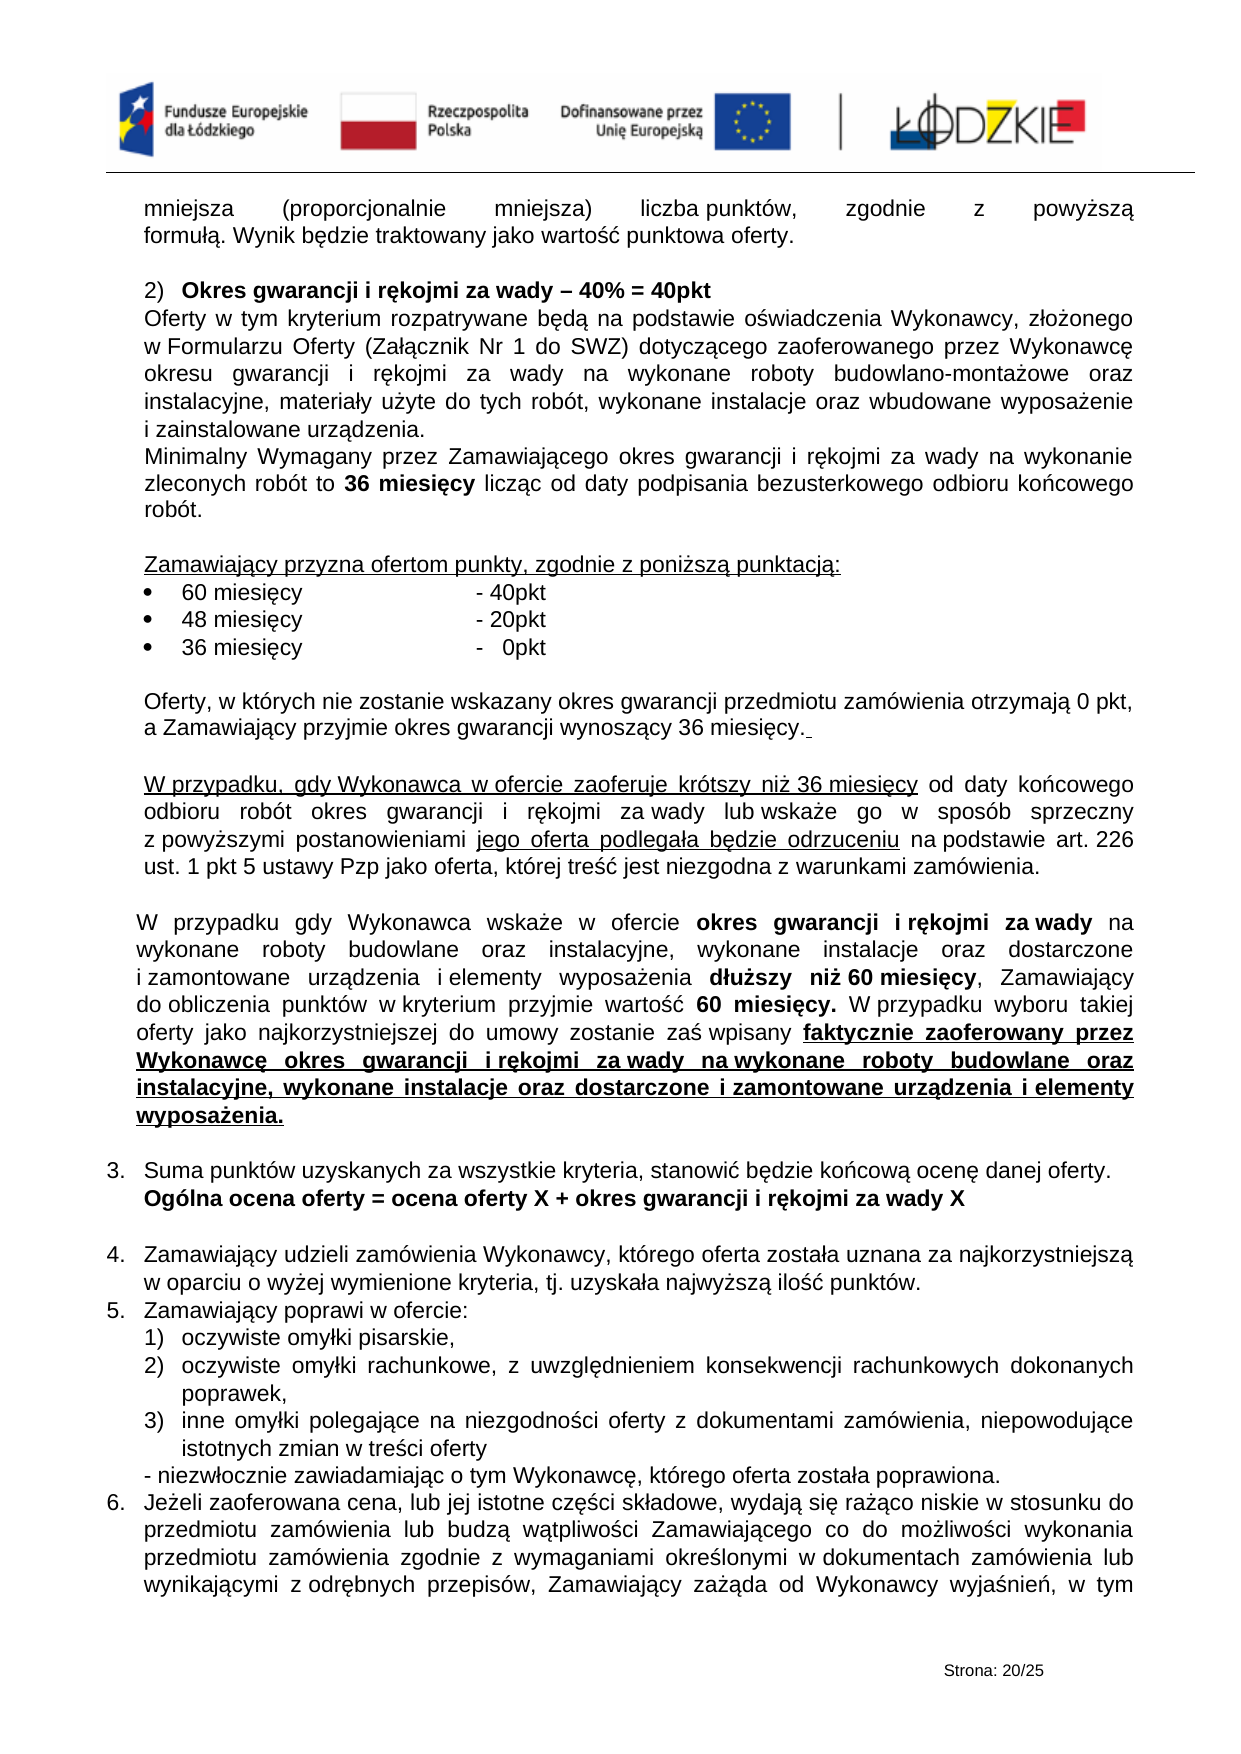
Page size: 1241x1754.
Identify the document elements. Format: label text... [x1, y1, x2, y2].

subtitle oczywiste omyłki pisarskie, [144, 1324, 1134, 1351]
list Okres gwarancji i rękojmi za wady – 40% = 40pkt [144, 277, 1134, 304]
list 48 miesięcy - 20pkt [143, 606, 1134, 632]
text Minimalny Wymagany przez Zamawiającego okres gwarancji i rękojmi za wady na wykonanie zleconych robót to 36 miesięcy licząc od daty podpisania bezusterkowego odbioru końcowego robót. [144, 443, 1134, 522]
text Oferty w tym kryterium rozpatrywane będą na podstawie oświadczenia Wykonawcy, złożonego w Formularzu Oferty (Załącznik Nr 1 do SWZ) dotyczącego zaoferowanego przez Wykonawcę okresu gwarancji i rękojmi za wady na wykonane roboty budowlano-montażowe oraz instalacyjne, materiały użyte do tych robót, wykonane instalacje oraz wbudowane wyposażenie i zainstalowane urządzenia. [144, 305, 1134, 442]
list Ogólna ocena oferty = ocena oferty X + okres gwarancji i rękojmi za wady X [143, 1184, 1134, 1211]
text W przypadku, gdy Wykonawca w ofercie zaoferuje krótszy niż 36 miesięcy od daty końcowego odbioru robót okres gwarancji i rękojmi za wady lub wskaże go w sposób sprzeczny z powyższymi postanowieniami jego oferta podlegała będzie odrzuceniu na podstawie art. 226 ust. 1 pkt 5 ustawy Pzp jako oferta, której treść jest niezgodna z warunkami zamówienia. [143, 771, 1134, 880]
text W przypadku gdy Wykonawca wskaże w ofercie okres gwarancji i rękojmi za wady na wykonane roboty budowlane oraz instalacyjne, wykonane instalacje oraz dostarczone i zamontowane urządzenia i elementy wyposażenia dłuższy niż 60 miesięcy, Zamawiający do obliczenia punktów w kryterium przyjmie wartość 60 miesięcy. W przypadku wyboru takiej oferty jako najkorzystniejszej do umowy zostanie zaś wpisany faktycznie zaoferowany przez Wykonawcę okres gwarancji i rękojmi za wady na wykonane roboty budowlane oraz instalacyjne, wykonane instalacje oraz dostarczone i zamontowane urządzenia i elementy wyposażenia. [136, 908, 1134, 1069]
list Suma punktów uzyskanych za wszystkie kryteria, stanowić będzie końcową ocenę danej oferty. [106, 1157, 1134, 1183]
list Zamawiający poprawi w ofercie: [106, 1297, 1134, 1323]
subtitle - niezwłocznie zawiadamiając o tym Wykonawcę, którego oferta została poprawiona. [143, 1462, 1134, 1489]
list 36 miesięcy - 0pkt [143, 634, 1134, 660]
list 60 miesięcy - 40pkt [143, 578, 1134, 605]
subtitle inne omyłki polegające na niezgodności oferty z dokumentami zamówienia, niepowodujące istotnych zmian w treści oferty [144, 1407, 1134, 1461]
picture [106, 73, 1102, 171]
text Zamawiający przyzna ofertom punkty, zgodnie z poniższą punktacją: [106, 551, 1134, 577]
subtitle oczywiste omyłki rachunkowe, z uwzględnieniem konsekwencji rachunkowych dokonanych poprawek, [144, 1352, 1134, 1406]
text Oferty, w których nie zostanie wskazany okres gwarancji przedmiotu zamówienia otrzymają 0 pkt, a Zamawiający przyjmie okres gwarancji wynoszący 36 miesięcy. [143, 688, 1134, 740]
list Zamawiający udzieli zamówienia Wykonawcy, którego oferta została uznana za najkorzystniejszą w oparciu o wyżej wymienione kryteria, tj. uzyskała najwyższą ilość punktów. [106, 1241, 1134, 1295]
